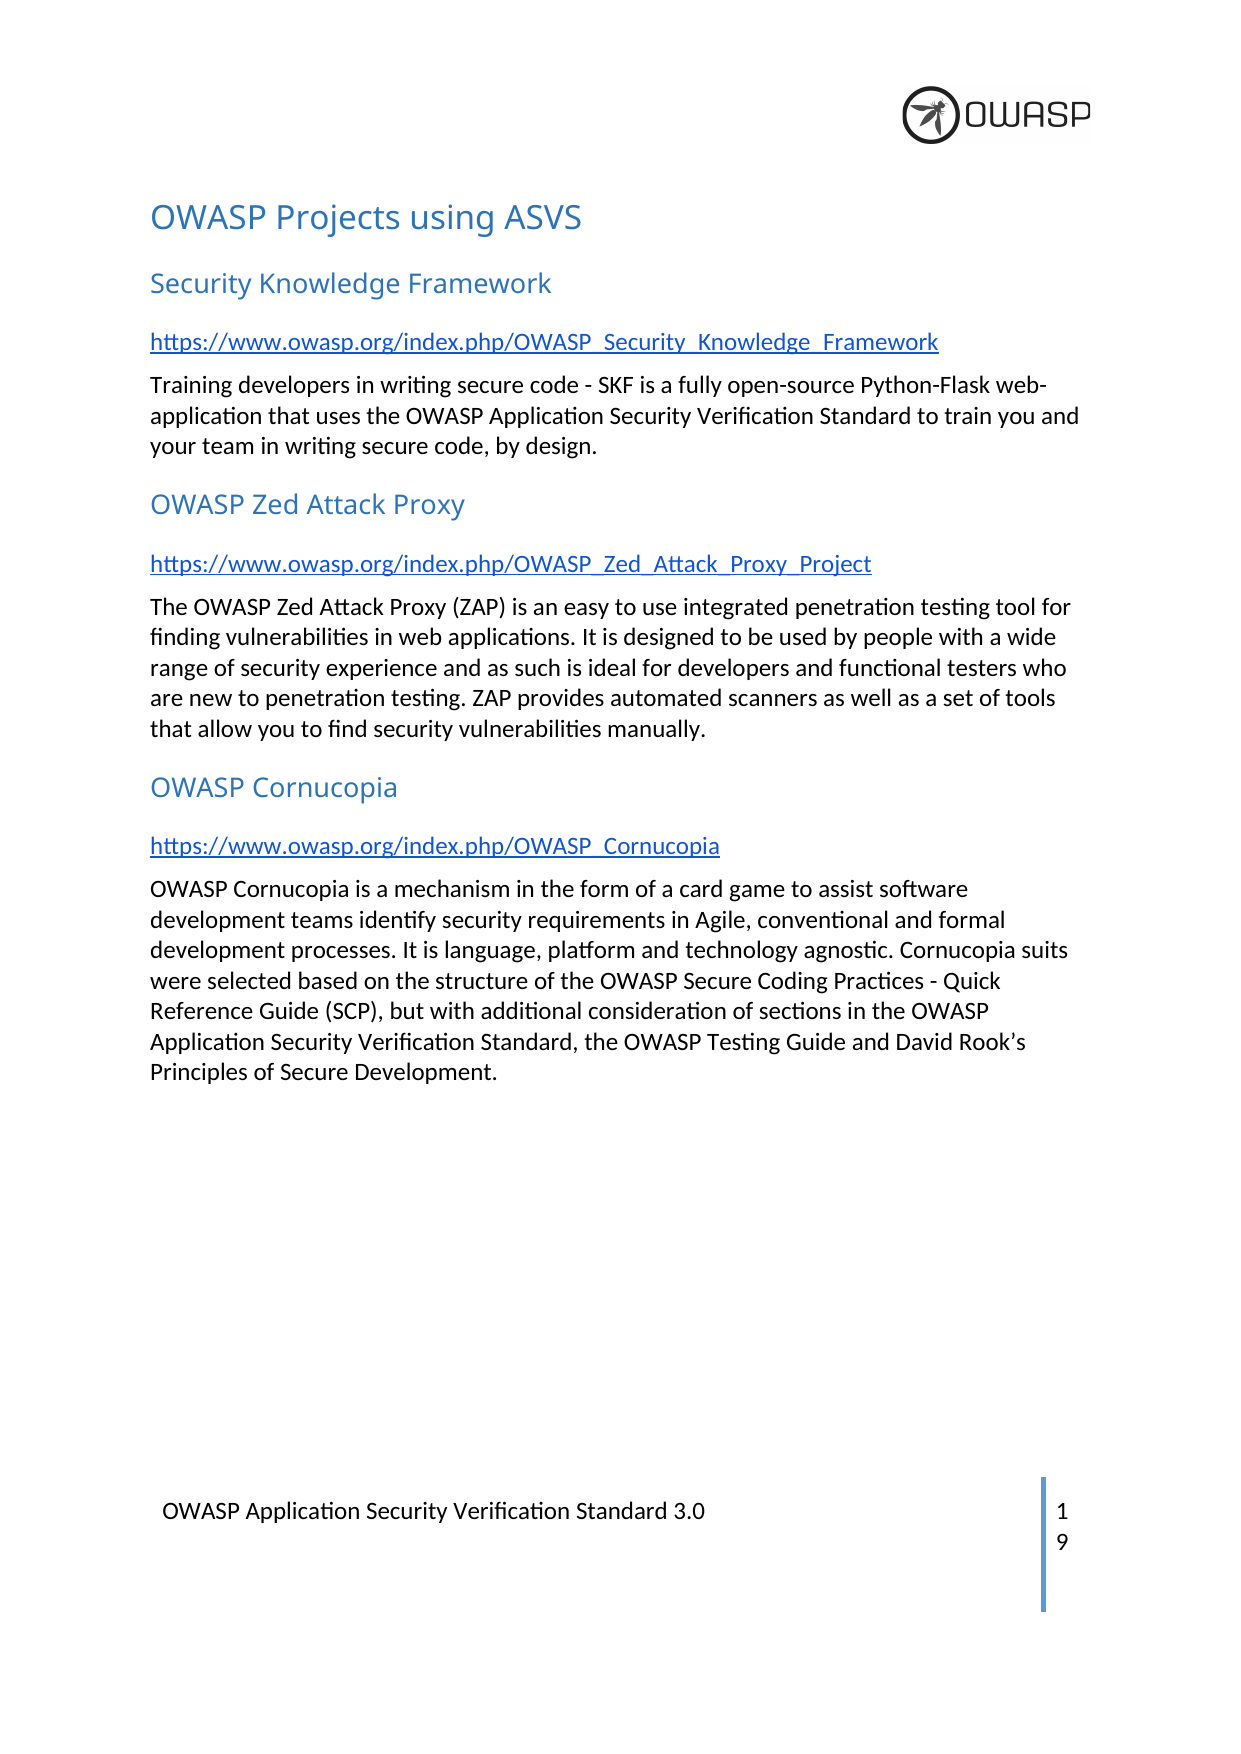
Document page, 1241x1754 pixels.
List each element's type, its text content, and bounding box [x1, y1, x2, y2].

subtitle OWASP Projects using ASVS [150, 194, 1090, 239]
subtitle OWASP Cornucopia [150, 768, 1090, 805]
text https://www.owasp.org/index.php/OWASP_Cornucopia [150, 830, 1090, 861]
text https://www.owasp.org/index.php/OWASP_Zed_Attack_Proxy_Project [150, 548, 1090, 578]
text The OWASP Zed Attack Proxy (ZAP) is an easy to use integrated penetration testing tool for finding vulnerabilities in web applications. It is designed to be used by people with a wide range of security experience and as such is ideal for developers and functional testers who are new to penetration testing. ZAP provides automated scanners as well as a set of tools that allow you to find security vulnerabilities manually. [150, 591, 1090, 743]
text https://www.owasp.org/index.php/OWASP_Security_Knowledge_Framework [150, 326, 1090, 357]
text Training developers in writing secure code - SKF is a fully open-source Python-Flask web-application that uses the OWASP Application Security Verification Standard to train you and your team in writing secure code, by design. [150, 369, 1090, 461]
picture [902, 86, 1091, 144]
subtitle OWASP Zed Attack Proxy [150, 486, 1090, 523]
text OWASP Cornucopia is a mechanism in the form of a card game to assist software development teams identify security requirements in Agile, conventional and formal development processes. It is language, platform and technology agnostic. Cornucopia suits were selected based on the structure of the OWASP Secure Coding Practices - Quick Reference Guide (SCP), but with additional consideration of sections in the OWASP Application Security Verification Standard, the OWASP Testing Guide and David Rook’s Principles of Secure Development. [150, 873, 1090, 1087]
subtitle Security Knowledge Framework [150, 264, 1090, 301]
